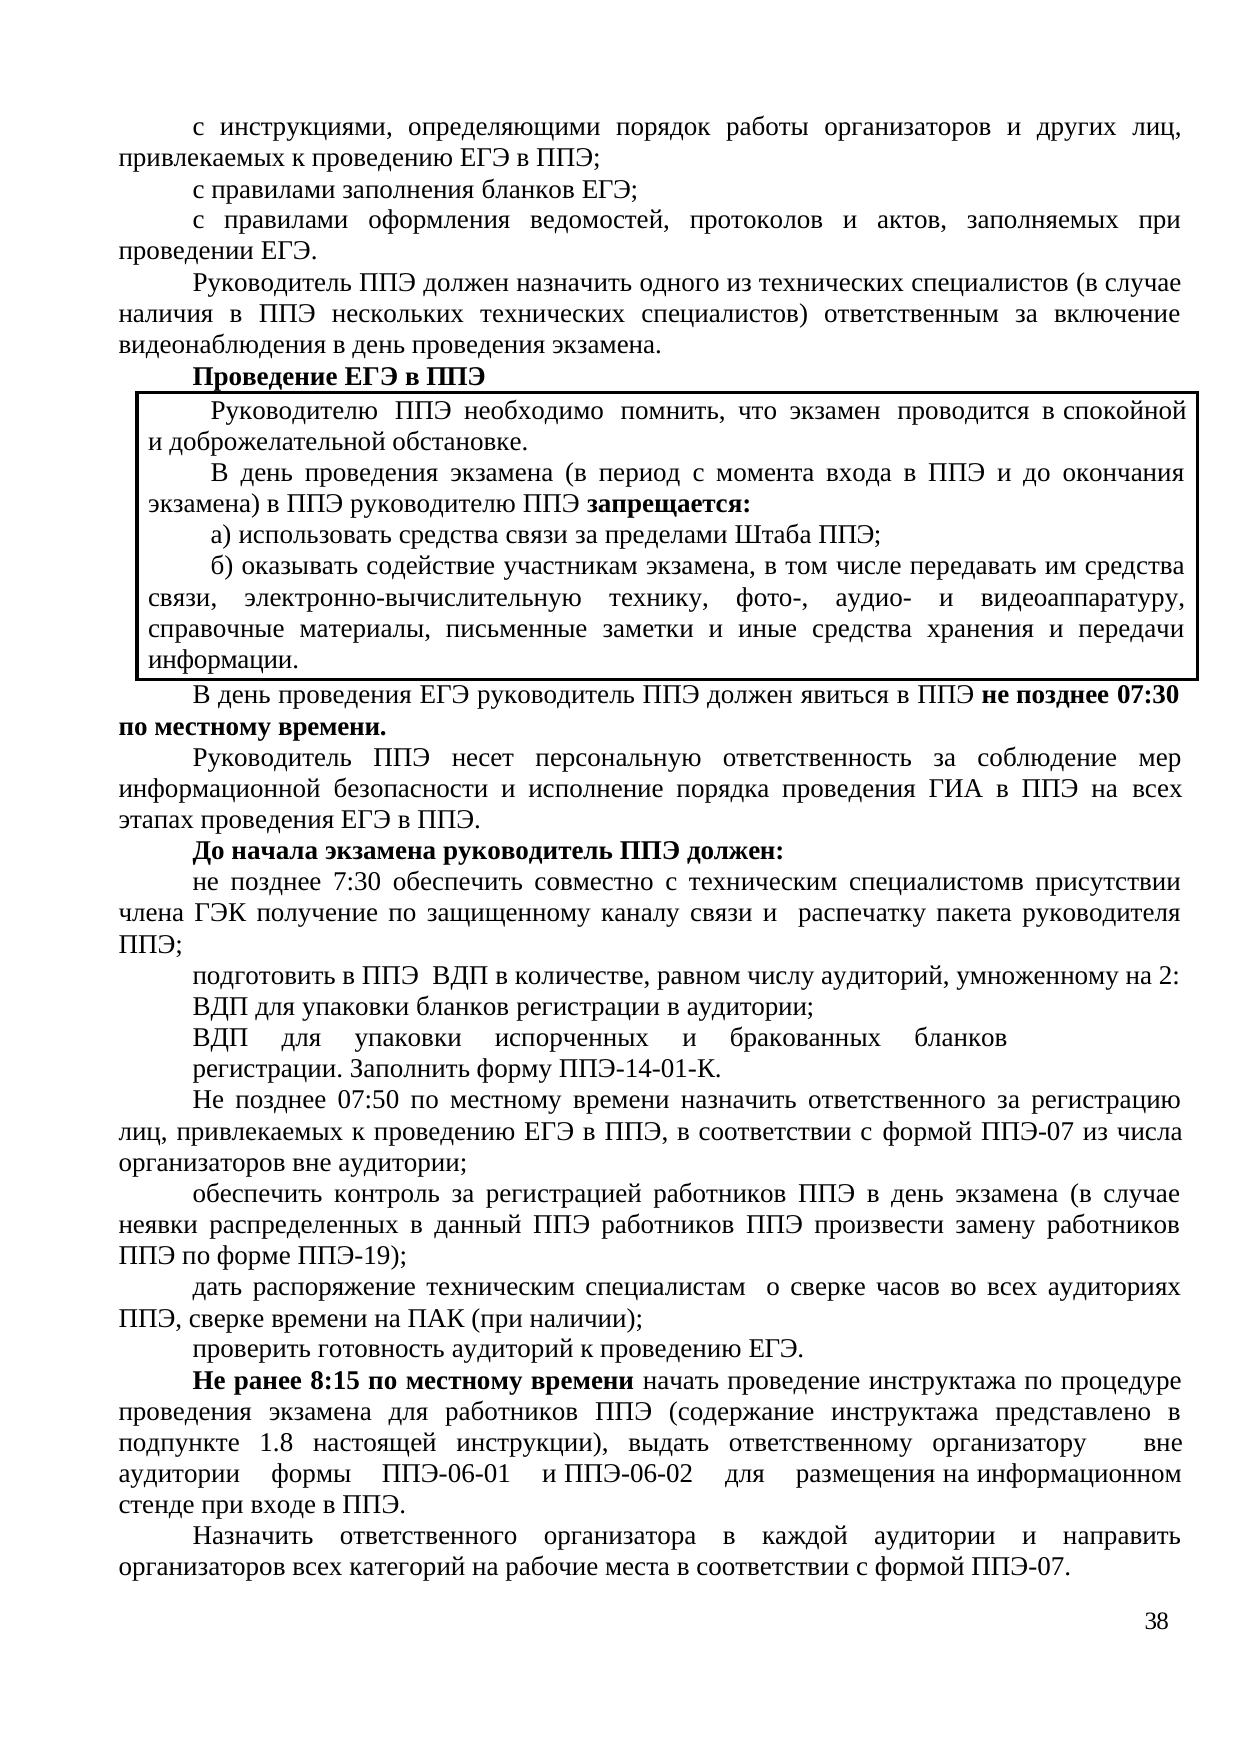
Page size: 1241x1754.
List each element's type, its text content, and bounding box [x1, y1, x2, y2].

text Руководитель ППЭ должен назначить одного из технических специалистов (в случае наличия в ППЭ нескольких технических специалистов) ответственным за включение видеонаблюдения в день проведения экзамена. [118, 266, 1181, 359]
text проверить готовность аудиторий к проведению ЕГЭ. [192, 1333, 1217, 1364]
text с инструкциями, определяющими порядок работы организаторов и других лиц, привлекаемых к проведению ЕГЭ в ППЭ; [118, 110, 1182, 173]
text дать распоряжение техническим специалистам о сверке часов во всех аудиториях ППЭ, сверке времени на ПАК (при наличии); [118, 1271, 1182, 1333]
subtitle До начала экзамена руководитель ППЭ должен: [192, 834, 1217, 865]
text с правилами оформления ведомостей, протоколов и актов, заполняемых при проведении ЕГЭ. [118, 204, 1182, 266]
text Назначить ответственного организатора в каждой аудитории и направить организаторов всех категорий на рабочие места в соответствии с формой ППЭ-07. [118, 1520, 1182, 1581]
text Руководитель ППЭ несет персональную ответственность за соблюдение мер информационной безопасности и исполнение порядка проведения ГИА в ППЭ на всех этапах проведения ЕГЭ в ППЭ. [118, 741, 1182, 834]
subtitle по местному времени. [118, 710, 1217, 741]
text Не ранее 8:15 по местному времени начать проведение инструктажа по процедуре проведения экзамена для работников ППЭ (содержание инструктажа представлено в подпункте 1.8 настоящей инструкции), выдать ответственному организатору вне аудитории формы ППЭ-06-01 и ППЭ-06-02 для размещения на информационном стенде при входе в ППЭ. [118, 1364, 1182, 1520]
subtitle Проведение ЕГЭ в ППЭ [192, 359, 1217, 391]
text не позднее 7:30 обеспечить совместно с техническим специалистомв присутствии члена ГЭК получение по защищенному каналу связи и распечатку пакета руководителя ППЭ; [118, 865, 1182, 959]
text подготовить в ППЭ ВДП в количестве, равном числу аудиторий, умноженному на 2: [118, 959, 1182, 990]
text Не позднее 07:50 по местному времени назначить ответственного за регистрацию лиц, привлекаемых к проведению ЕГЭ в ППЭ, в соответствии с формой ППЭ-07 из числа организаторов вне аудитории; [118, 1083, 1182, 1177]
text ВДП для упаковки бланков регистрации в аудитории; [192, 990, 1217, 1021]
text с правилами заполнения бланков ЕГЭ; [192, 173, 1217, 204]
text В день проведения ЕГЭ руководитель ППЭ должен явиться в ППЭ не позднее 07:30 [192, 681, 1217, 710]
text обеспечить контроль за регистрацией работников ППЭ в день экзамена (в случае неявки распределенных в данный ППЭ работников ППЭ произвести замену работников ППЭ по форме ППЭ-19); [118, 1177, 1182, 1270]
text ВДП для упаковки испорченных и бракованных бланков регистрации. Заполнить форму ППЭ-14-01-К. [192, 1021, 1007, 1083]
